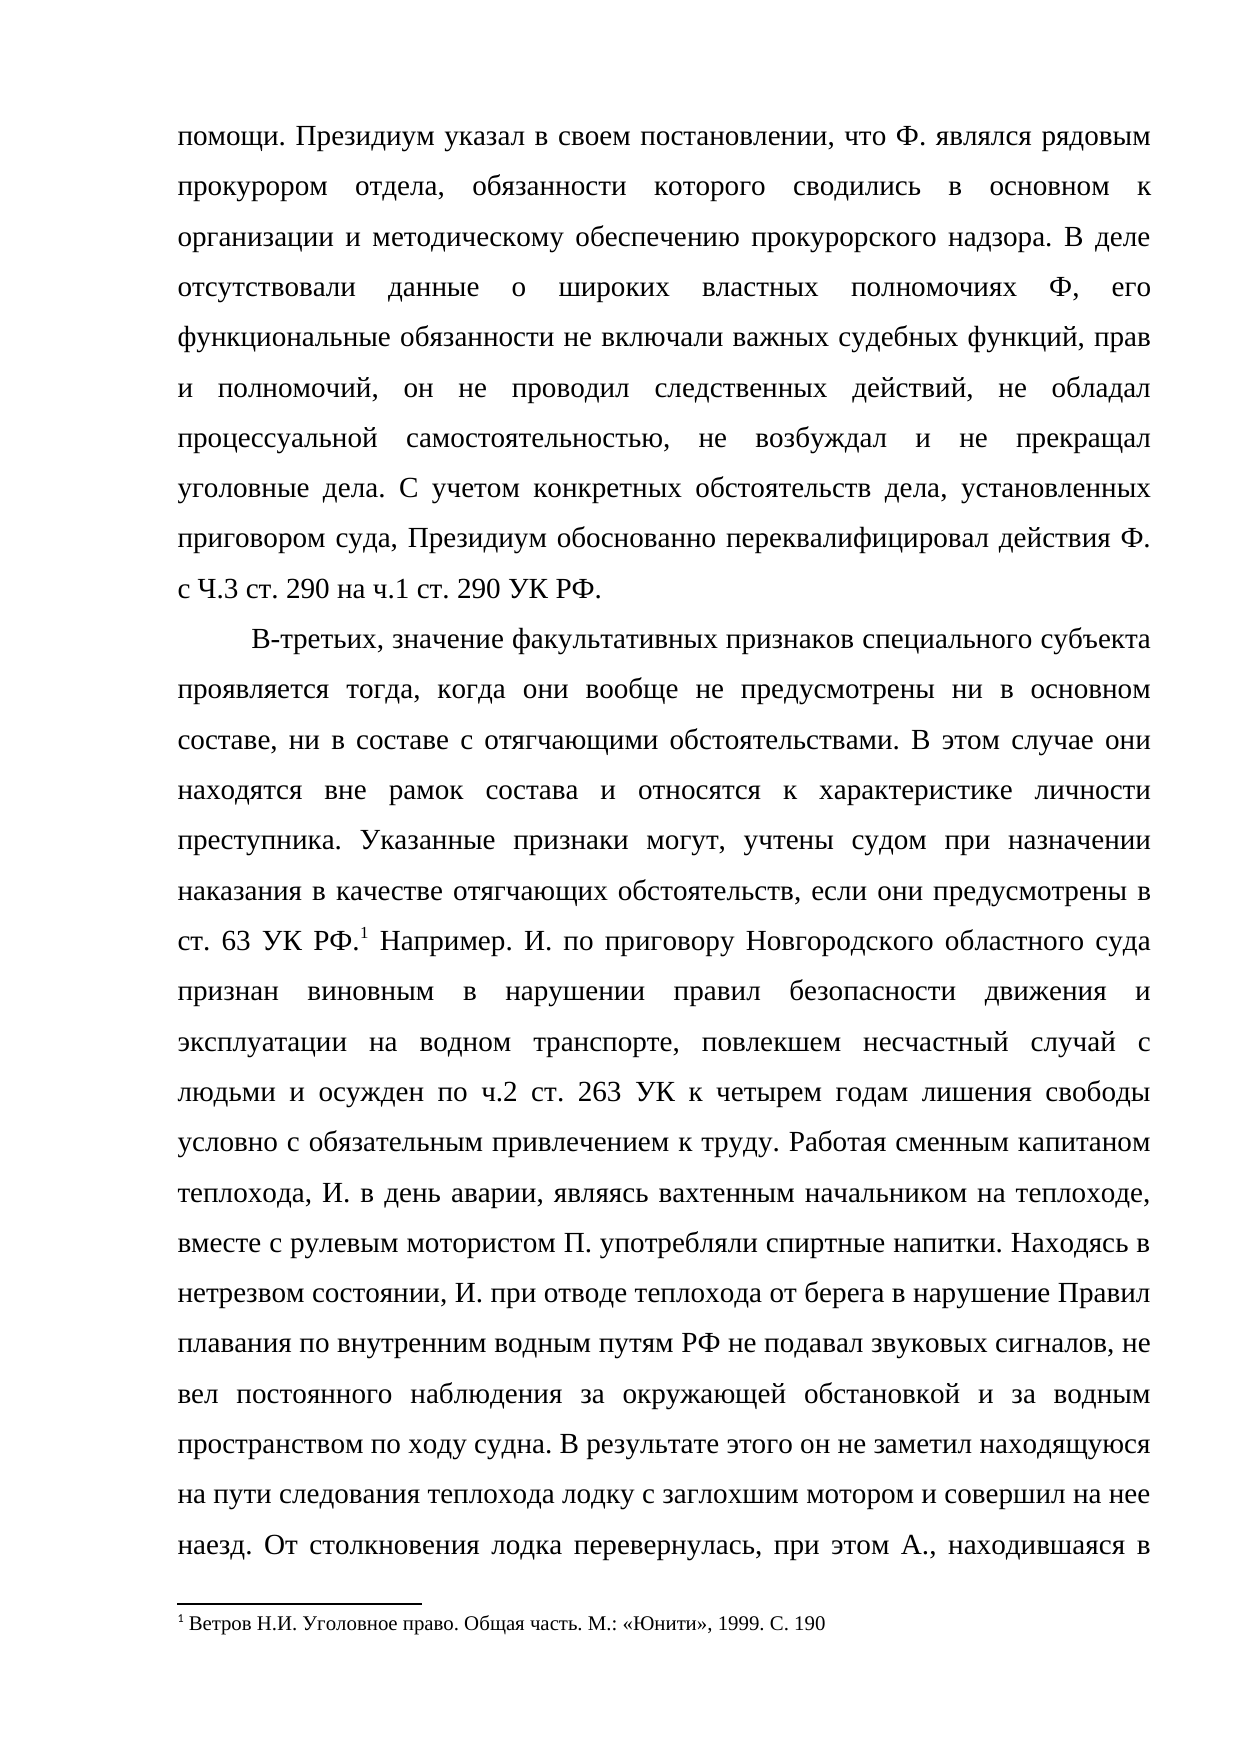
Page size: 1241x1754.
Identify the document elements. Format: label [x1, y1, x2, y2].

text [177, 621, 1152, 1560]
text [177, 118, 1152, 604]
